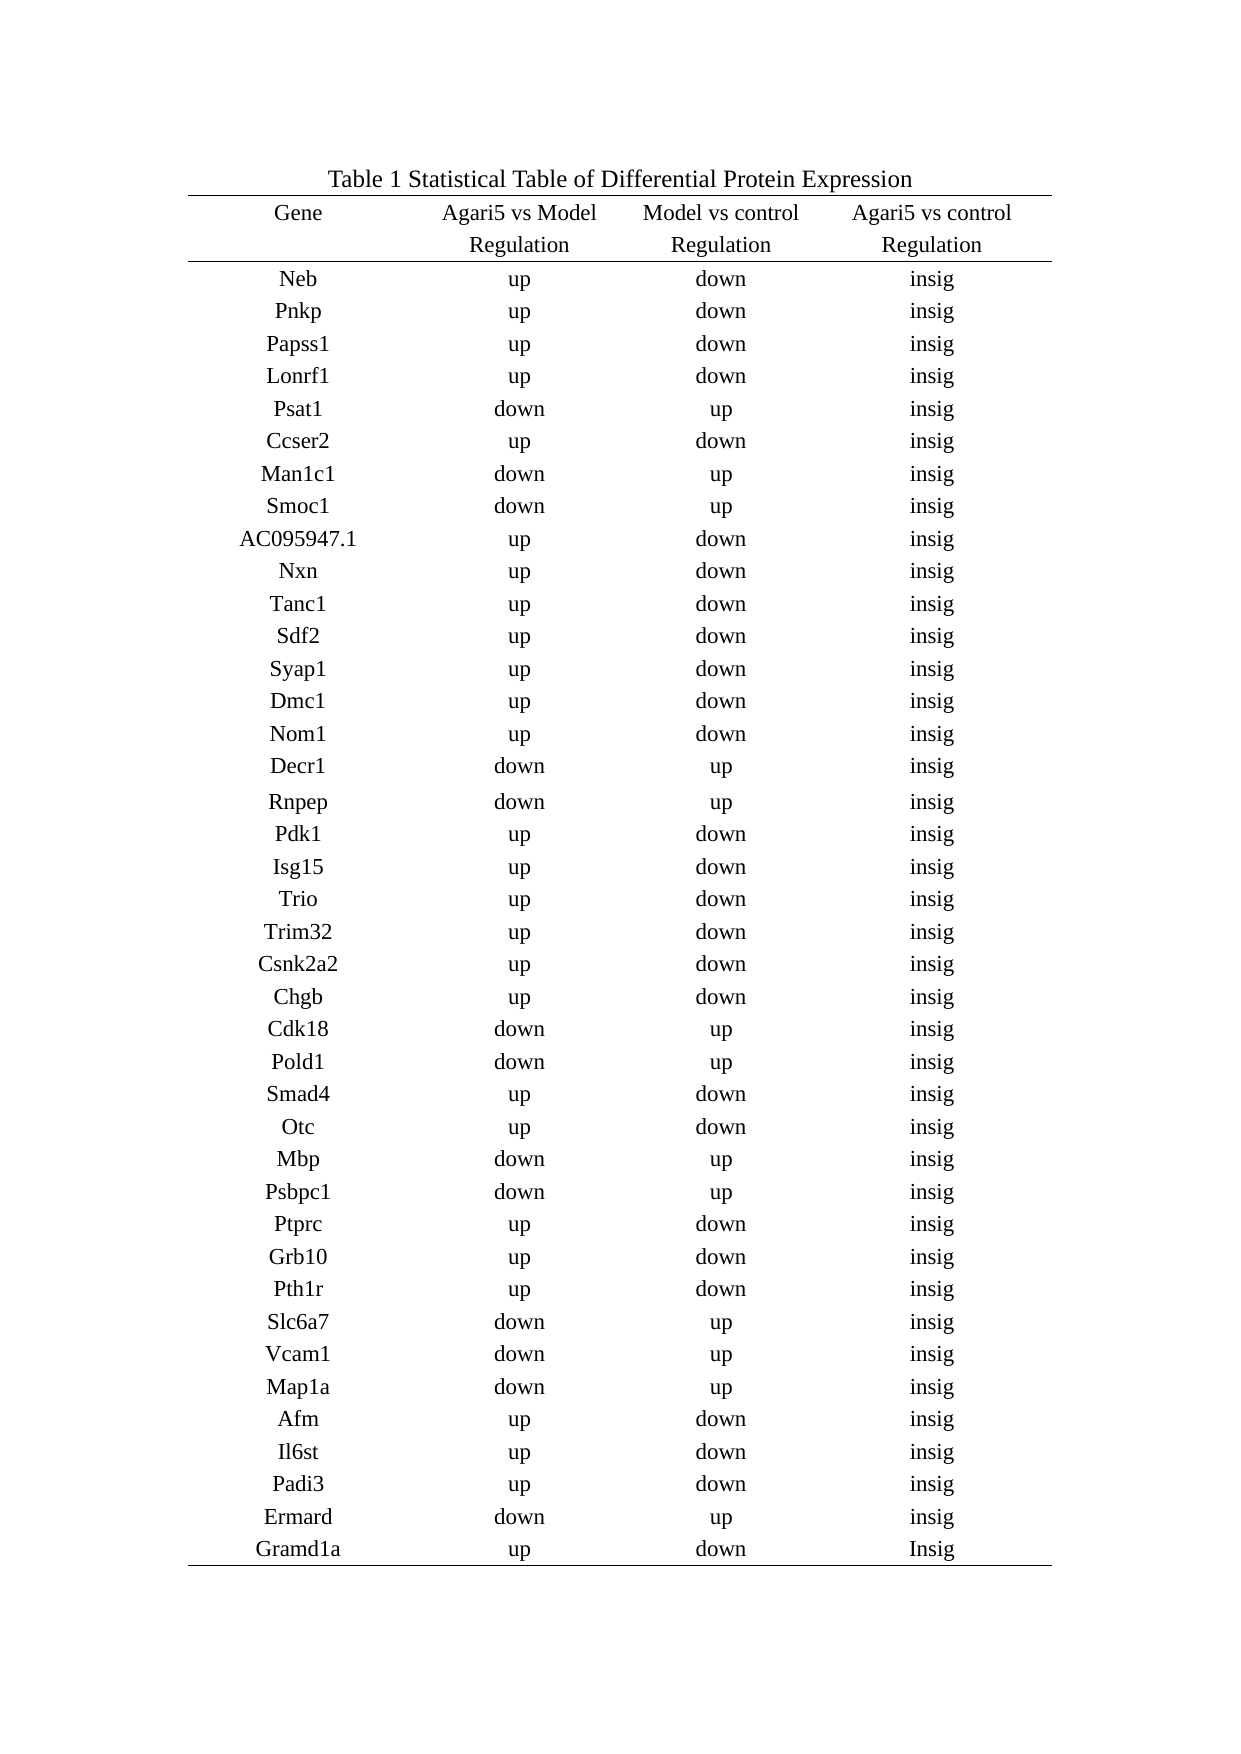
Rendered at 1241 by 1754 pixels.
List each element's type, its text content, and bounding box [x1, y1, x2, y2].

table_cell up [409, 1208, 630, 1240]
table_cell Isg15 [188, 850, 408, 882]
table_cell insig [812, 359, 1052, 392]
table_cell up [409, 1533, 630, 1565]
table_cell up [409, 883, 630, 915]
table_cell Afm [188, 1403, 408, 1435]
table_cell Vcam1 [188, 1338, 408, 1370]
table_cell down [630, 1468, 812, 1500]
table_cell Otc [188, 1110, 408, 1142]
table_cell Nxn [188, 554, 408, 587]
table_cell down [630, 652, 812, 684]
table_cell down [409, 1143, 630, 1175]
table_cell Gramd1a [188, 1533, 408, 1565]
table_cell up [630, 392, 812, 424]
table_cell Ptprc [188, 1208, 408, 1240]
table_cell insig [812, 1403, 1052, 1435]
text Table 1 Statistical Table of Differential Protein Expression [187, 162, 1053, 194]
table_cell up [630, 1013, 812, 1045]
table_cell up [409, 915, 630, 947]
table_cell insig [812, 1500, 1052, 1532]
table_cell Lonrf1 [188, 359, 408, 392]
table_cell insig [812, 1240, 1052, 1272]
table_cell up [409, 262, 630, 294]
table_cell up [409, 684, 630, 717]
table_cell insig [812, 1208, 1052, 1240]
table_cell down [630, 818, 812, 850]
table_cell insig [812, 294, 1052, 327]
table_cell up [409, 522, 630, 554]
table_cell Slc6a7 [188, 1305, 408, 1337]
table_cell down [409, 392, 630, 424]
table_cell Smoc1 [188, 489, 408, 522]
table_cell down [409, 749, 630, 785]
table_cell up [409, 717, 630, 749]
table_cell insig [812, 1110, 1052, 1142]
table_cell down [630, 883, 812, 915]
table_cell up [409, 294, 630, 327]
table_cell up [630, 785, 812, 817]
table_cell insig [812, 457, 1052, 489]
table_cell up [630, 1338, 812, 1370]
table_cell up [630, 1370, 812, 1402]
table_header Model vs control Regulation [630, 196, 812, 261]
table_cell insig [812, 1435, 1052, 1467]
table_cell insig [812, 1078, 1052, 1110]
table_cell down [630, 1110, 812, 1142]
table_cell down [409, 457, 630, 489]
table_cell down [409, 785, 630, 817]
table_cell down [630, 619, 812, 652]
table_cell up [409, 948, 630, 980]
table_cell Smad4 [188, 1078, 408, 1110]
table_cell up [630, 749, 812, 785]
table_cell down [409, 1045, 630, 1077]
table_cell up [409, 327, 630, 359]
table_cell up [409, 980, 630, 1012]
table_cell insig [812, 684, 1052, 717]
table_cell down [409, 1338, 630, 1370]
table_cell down [630, 1273, 812, 1305]
table_cell insig [812, 980, 1052, 1012]
table_cell Grb10 [188, 1240, 408, 1272]
table_cell down [630, 1240, 812, 1272]
table_cell down [409, 1370, 630, 1402]
table_cell up [630, 1143, 812, 1175]
table_cell insig [812, 619, 1052, 652]
table_cell Neb [188, 262, 408, 294]
table_cell down [630, 262, 812, 294]
table_cell Padi3 [188, 1468, 408, 1500]
table_cell Il6st [188, 1435, 408, 1467]
table_cell down [630, 327, 812, 359]
table_cell insig [812, 554, 1052, 587]
table_cell up [409, 652, 630, 684]
table_cell up [409, 1078, 630, 1110]
table_cell up [409, 1110, 630, 1142]
table_cell up [409, 1435, 630, 1467]
table_cell Syap1 [188, 652, 408, 684]
table_cell insig [812, 1013, 1052, 1045]
table_cell down [409, 1175, 630, 1207]
table_cell insig [812, 818, 1052, 850]
table_cell Ermard [188, 1500, 408, 1532]
table_cell down [630, 850, 812, 882]
table_cell Tanc1 [188, 587, 408, 619]
table_cell Chgb [188, 980, 408, 1012]
table_cell down [630, 554, 812, 587]
table_cell insig [812, 327, 1052, 359]
table_cell insig [812, 1143, 1052, 1175]
table_cell Psbpc1 [188, 1175, 408, 1207]
table_cell down [630, 915, 812, 947]
table_cell Trio [188, 883, 408, 915]
table_cell down [630, 1208, 812, 1240]
table_header Agari5 vs control Regulation [812, 196, 1052, 261]
table_cell Rnpep [188, 785, 408, 817]
table_cell Trim32 [188, 915, 408, 947]
table_cell down [630, 587, 812, 619]
table_cell insig [812, 652, 1052, 684]
table_cell Man1c1 [188, 457, 408, 489]
table_cell insig [812, 883, 1052, 915]
table_cell down [630, 522, 812, 554]
table_cell insig [812, 1175, 1052, 1207]
table_cell Ccser2 [188, 424, 408, 457]
table_cell up [409, 1240, 630, 1272]
table_cell Pth1r [188, 1273, 408, 1305]
table_cell down [630, 980, 812, 1012]
table_cell down [630, 1435, 812, 1467]
table_cell insig [812, 717, 1052, 749]
table_cell insig [812, 262, 1052, 294]
table_cell insig [812, 489, 1052, 522]
table_cell insig [812, 424, 1052, 457]
table_cell up [409, 818, 630, 850]
table_cell up [630, 1305, 812, 1337]
table_cell Nom1 [188, 717, 408, 749]
table_cell Pold1 [188, 1045, 408, 1077]
table_cell insig [812, 1273, 1052, 1305]
table_cell up [409, 1403, 630, 1435]
table_cell Mbp [188, 1143, 408, 1175]
table_cell AC095947.1 [188, 522, 408, 554]
table_cell up [630, 489, 812, 522]
table_cell down [409, 1013, 630, 1045]
table_cell down [630, 1078, 812, 1110]
table_cell up [409, 850, 630, 882]
table_cell insig [812, 915, 1052, 947]
table_cell up [409, 1273, 630, 1305]
table_cell Csnk2a2 [188, 948, 408, 980]
table_cell down [630, 294, 812, 327]
table_cell insig [812, 587, 1052, 619]
table_cell insig [812, 948, 1052, 980]
table_cell down [630, 359, 812, 392]
table_cell insig [812, 392, 1052, 424]
table_cell up [409, 619, 630, 652]
table_cell up [409, 1468, 630, 1500]
table_cell insig [812, 1370, 1052, 1402]
table_cell Map1a [188, 1370, 408, 1402]
table_cell down [630, 948, 812, 980]
table_cell up [409, 554, 630, 587]
table_cell Pdk1 [188, 818, 408, 850]
table_cell Psat1 [188, 392, 408, 424]
table_cell up [630, 457, 812, 489]
table_cell up [630, 1045, 812, 1077]
table_cell down [630, 717, 812, 749]
table_cell Cdk18 [188, 1013, 408, 1045]
table_cell insig [812, 850, 1052, 882]
table_cell insig [812, 1468, 1052, 1500]
table_cell down [630, 1533, 812, 1565]
table_cell down [409, 489, 630, 522]
table_cell insig [812, 1305, 1052, 1337]
table_cell down [630, 684, 812, 717]
table_cell down [409, 1500, 630, 1532]
table_cell up [409, 424, 630, 457]
table_header Gene [188, 196, 408, 261]
table_cell down [630, 424, 812, 457]
table_cell up [409, 587, 630, 619]
table_cell Decr1 [188, 749, 408, 785]
table_cell Insig [812, 1533, 1052, 1565]
table_cell down [409, 1305, 630, 1337]
table_cell insig [812, 749, 1052, 785]
table_cell insig [812, 785, 1052, 817]
table_cell up [630, 1500, 812, 1532]
table_cell insig [812, 1045, 1052, 1077]
table_cell up [409, 359, 630, 392]
table_cell Pnkp [188, 294, 408, 327]
table_cell up [630, 1175, 812, 1207]
table_cell insig [812, 1338, 1052, 1370]
table_cell insig [812, 522, 1052, 554]
table_cell Papss1 [188, 327, 408, 359]
table_cell down [630, 1403, 812, 1435]
table_header Agari5 vs Model Regulation [409, 196, 630, 261]
table_cell Dmc1 [188, 684, 408, 717]
table_cell Sdf2 [188, 619, 408, 652]
